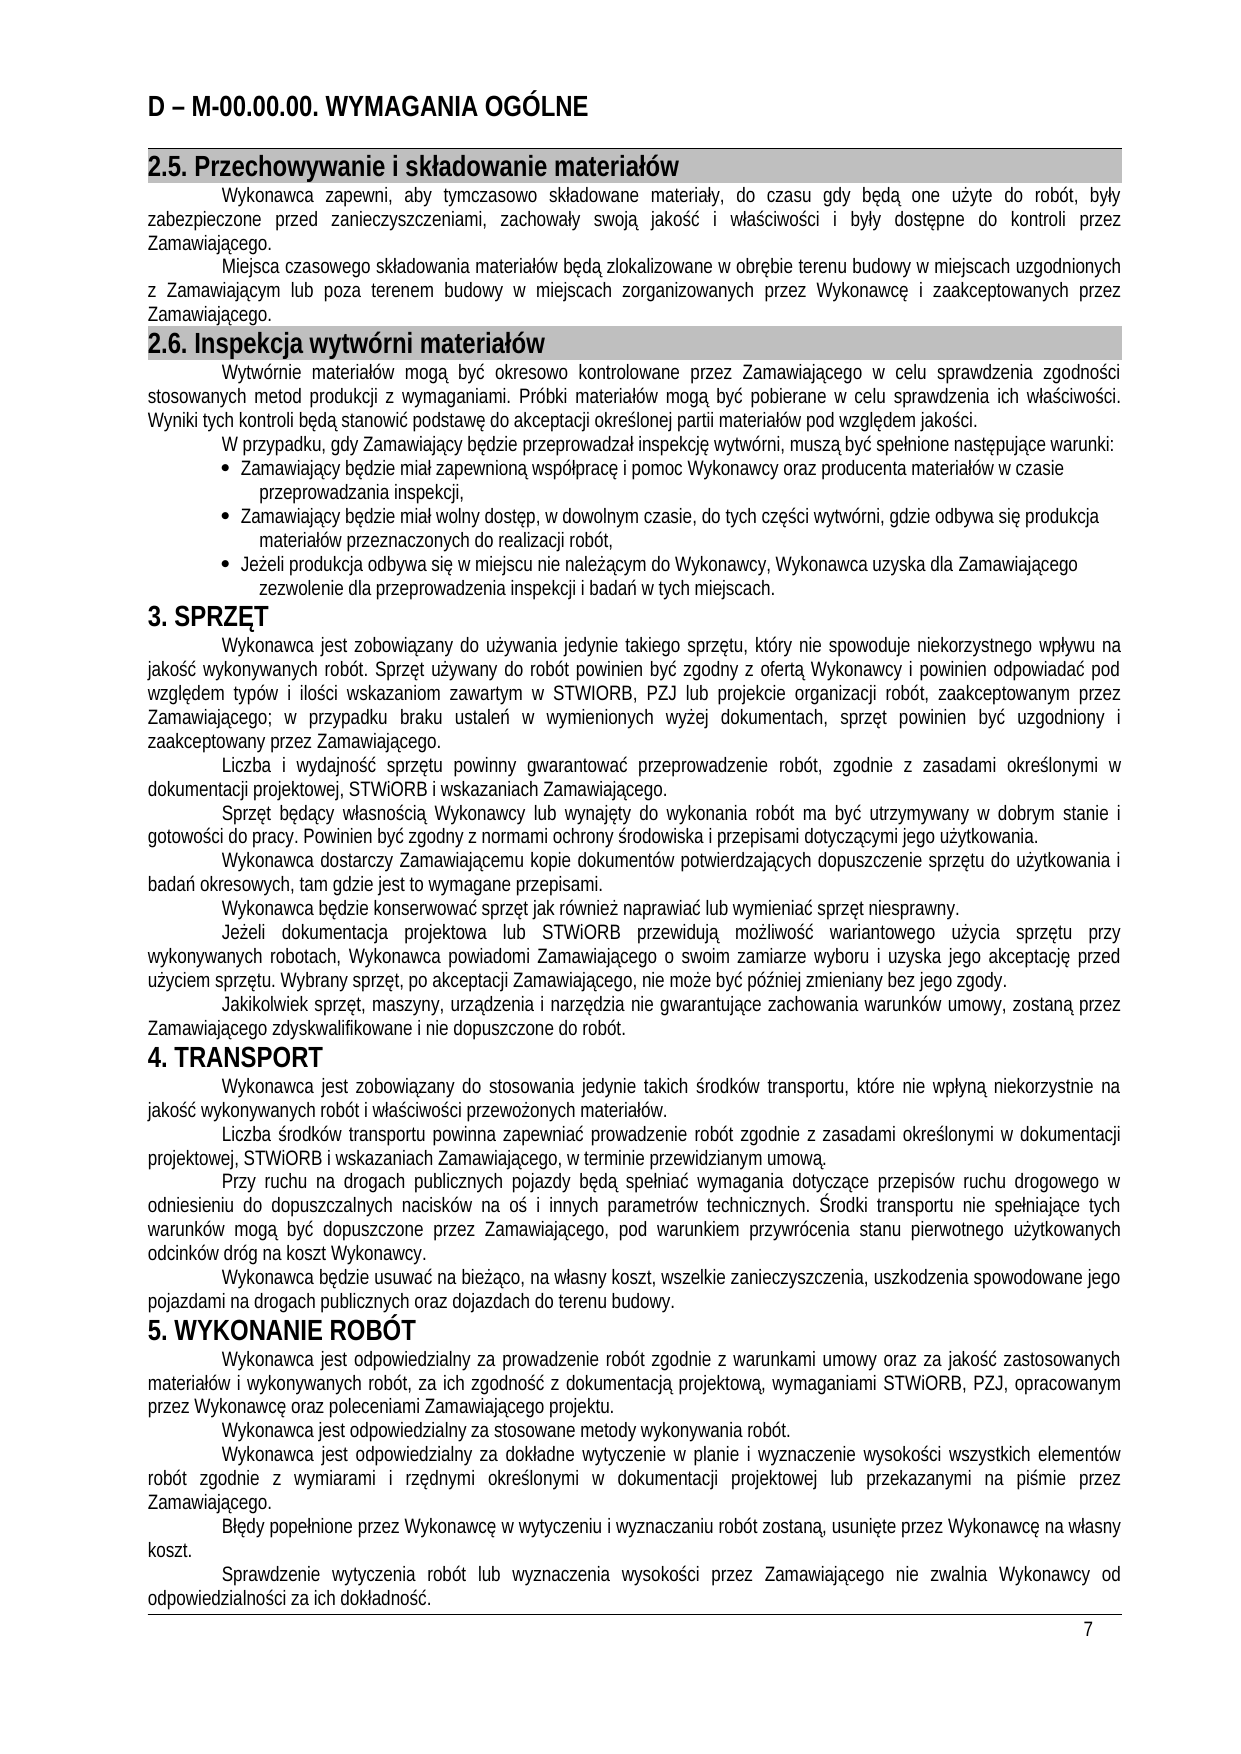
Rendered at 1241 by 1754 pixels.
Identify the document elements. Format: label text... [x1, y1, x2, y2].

subtitle Zamawiający będzie miał wolny dostęp, w dowolnym czasie, do tych części wytwórni, gdzie odbywa się produkcja materiałów przeznaczonych do realizacji robót, [222, 503, 1122, 551]
subtitle Jeżeli produkcja odbywa się w miejscu nie należącym do Wykonawcy, Wykonawca uzyska dla Zamawiającego zezwolenie dla przeprowadzenia inspekcji i badań w tych miejscach. [222, 551, 1122, 599]
text Miejsca czasowego składowania materiałów będą zlokalizowane w obrębie terenu budowy w miejscach uzgodnionych z Zamawiającym lub poza terenem budowy w miejscach zorganizowanych przez Wykonawcę i zaakceptowanych przez Zamawiającego. [148, 254, 1122, 326]
subtitle 4. transport [148, 1040, 1122, 1073]
text Wykonawca będzie konserwować sprzęt jak również naprawiać lub wymieniać sprzęt niesprawny. [148, 896, 1122, 920]
text Wykonawca jest odpowiedzialny za dokładne wytyczenie w planie i wyznaczenie wysokości wszystkich elementów robót zgodnie z wymiarami i rzędnymi określonymi w dokumentacji projektowej lub przekazanymi na piśmie przez Zamawiającego. [148, 1442, 1122, 1514]
text Wykonawca będzie usuwać na bieżąco, na własny koszt, wszelkie zanieczyszczenia, uszkodzenia spowodowane jego pojazdami na drogach publicznych oraz dojazdach do terenu budowy. [148, 1265, 1122, 1313]
text Przy ruchu na drogach publicznych pojazdy będą spełniać wymagania dotyczące przepisów ruchu drogowego w odniesieniu do dopuszczalnych nacisków na oś i innych parametrów technicznych. Środki transportu nie spełniające tych warunków mogą być dopuszczone przez Zamawiającego, pod warunkiem przywrócenia stanu pierwotnego użytkowanych odcinków dróg na koszt Wykonawcy. [148, 1169, 1122, 1265]
text Jakikolwiek sprzęt, maszyny, urządzenia i narzędzia nie gwarantujące zachowania warunków umowy, zostaną przez Zamawiającego zdyskwalifikowane i nie dopuszczone do robót. [148, 992, 1122, 1040]
text Błędy popełnione przez Wykonawcę w wytyczeniu i wyznaczaniu robót zostaną, usunięte przez Wykonawcę na własny koszt. [148, 1514, 1122, 1562]
text Wykonawca jest odpowiedzialny za prowadzenie robót zgodnie z warunkami umowy oraz za jakość zastosowanych materiałów i wykonywanych robót, za ich zgodność z dokumentacją projektową, wymaganiami STWiORB, PZJ, opracowanym przez Wykonawcę oraz poleceniami Zamawiającego projektu. [148, 1347, 1122, 1418]
subtitle Zamawiający będzie miał zapewnioną współpracę i pomoc Wykonawcy oraz producenta materiałów w czasie przeprowadzania inspekcji, [222, 456, 1122, 503]
subtitle 2.5. Przechowywanie i składowanie materiałów [148, 149, 1122, 183]
text Liczba i wydajność sprzętu powinny gwarantować przeprowadzenie robót, zgodnie z zasadami określonymi w dokumentacji projektowej, STWiORB i wskazaniach Zamawiającego. [148, 753, 1122, 801]
text W przypadku, gdy Zamawiający będzie przeprowadzał inspekcję wytwórni, muszą być spełnione następujące warunki: [148, 432, 1122, 456]
text Sprzęt będący własnością Wykonawcy lub wynajęty do wykonania robót ma być utrzymywany w dobrym stanie i gotowości do pracy. Powinien być zgodny z normami ochrony środowiska i przepisami dotyczącymi jego użytkowania. [148, 801, 1122, 848]
text Jeżeli dokumentacja projektowa lub STWiORB przewidują możliwość wariantowego użycia sprzętu przy wykonywanych robotach, Wykonawca powiadomi Zamawiającego o swoim zamiarze wyboru i uzyska jego akceptację przed użyciem sprzętu. Wybrany sprzęt, po akceptacji Zamawiającego, nie może być później zmieniany bez jego zgody. [148, 920, 1122, 992]
text Wykonawca jest zobowiązany do stosowania jedynie takich środków transportu, które nie wpłyną niekorzystnie na jakość wykonywanych robót i właściwości przewożonych materiałów. [148, 1073, 1122, 1121]
subtitle 2.6. Inspekcja wytwórni materiałów [148, 326, 1122, 360]
subtitle 5. wykonanie robót [148, 1313, 1122, 1347]
text Wykonawca dostarczy Zamawiającemu kopie dokumentów potwierdzających dopuszczenie sprzętu do użytkowania i badań okresowych, tam gdzie jest to wymagane przepisami. [148, 848, 1122, 896]
text Liczba środków transportu powinna zapewniać prowadzenie robót zgodnie z zasadami określonymi w dokumentacji projektowej, STWiORB i wskazaniach Zamawiającego, w terminie przewidzianym umową. [148, 1121, 1122, 1169]
text Wytwórnie materiałów mogą być okresowo kontrolowane przez Zamawiającego w celu sprawdzenia zgodności stosowanych metod produkcji z wymaganiami. Próbki materiałów mogą być pobierane w celu sprawdzenia ich właściwości. Wyniki tych kontroli będą stanowić podstawę do akceptacji określonej partii materiałów pod względem jakości. [148, 360, 1122, 432]
text Sprawdzenie wytyczenia robót lub wyznaczenia wysokości przez Zamawiającego nie zwalnia Wykonawcy od odpowiedzialności za ich dokładność. [148, 1562, 1122, 1610]
text Wykonawca jest odpowiedzialny za stosowane metody wykonywania robót. [148, 1418, 1122, 1442]
text Wykonawca zapewni, aby tymczasowo składowane materiały, do czasu gdy będą one użyte do robót, były zabezpieczone przed zanieczyszczeniami, zachowały swoją jakość i właściwości i były dostępne do kontroli przez Zamawiającego. [148, 183, 1122, 254]
subtitle 3. sprzęt [148, 599, 1122, 633]
text Wykonawca jest zobowiązany do używania jedynie takiego sprzętu, który nie spowoduje niekorzystnego wpływu na jakość wykonywanych robót. Sprzęt używany do robót powinien być zgodny z ofertą Wykonawcy i powinien odpowiadać pod względem typów i ilości wskazaniom zawartym w STWIORB, PZJ lub projekcie organizacji robót, zaakceptowanym przez Zamawiającego; w przypadku braku ustaleń w wymienionych wyżej dokumentach, sprzęt powinien być uzgodniony i zaakceptowany przez Zamawiającego. [148, 633, 1122, 753]
